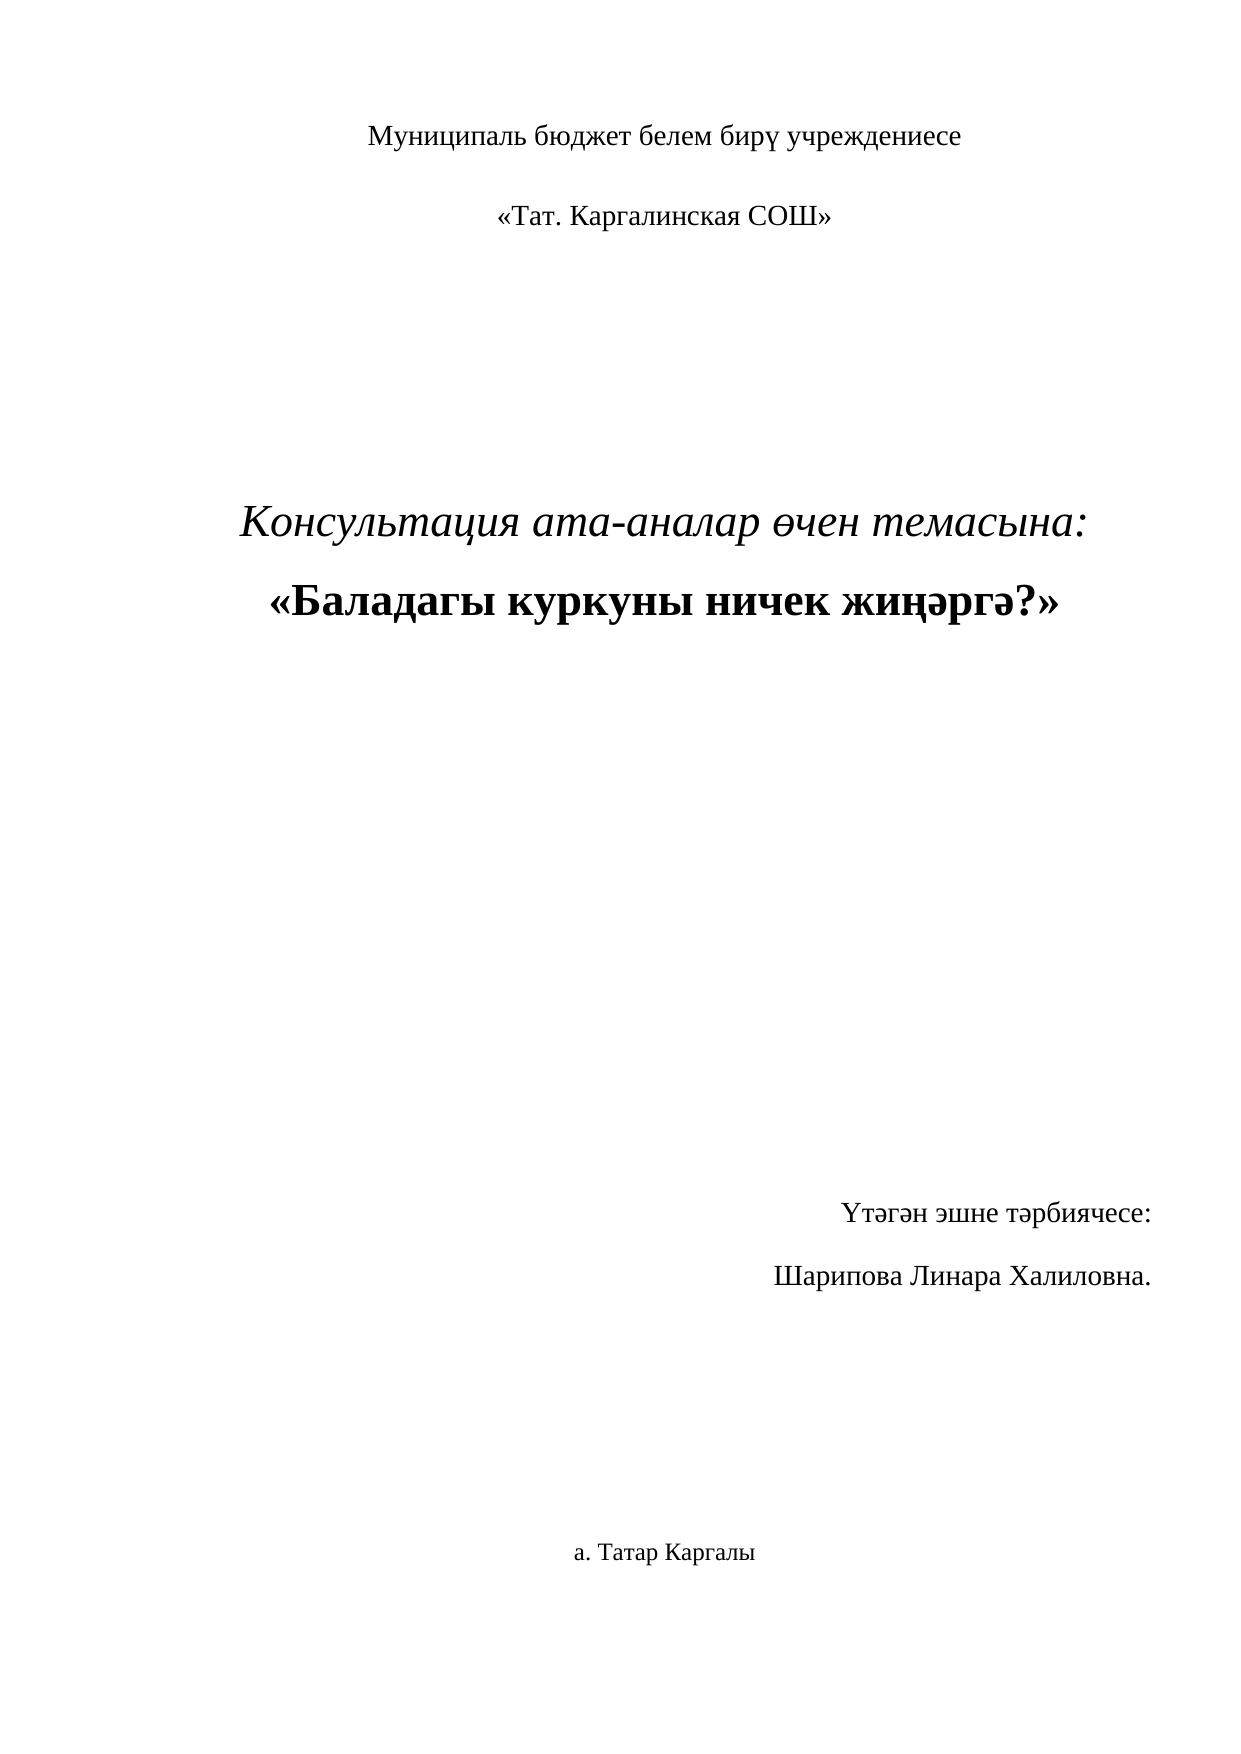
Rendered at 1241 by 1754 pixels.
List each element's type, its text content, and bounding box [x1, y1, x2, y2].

text Муниципаль бюджет белем бирү учреждениесе [177, 118, 1152, 152]
text Консультация ата-аналар өчен темасына: «Баладагы куркуны ничек жиңәргә?» [177, 493, 1152, 625]
text Шарипова Линара Халиловна. [177, 1258, 1152, 1292]
text а. Татар Каргалы [177, 1537, 1152, 1566]
text Үтәгән эшне тәрбиячесе: [177, 1196, 1152, 1229]
text «Тат. Каргалинская СОШ» [177, 198, 1152, 231]
